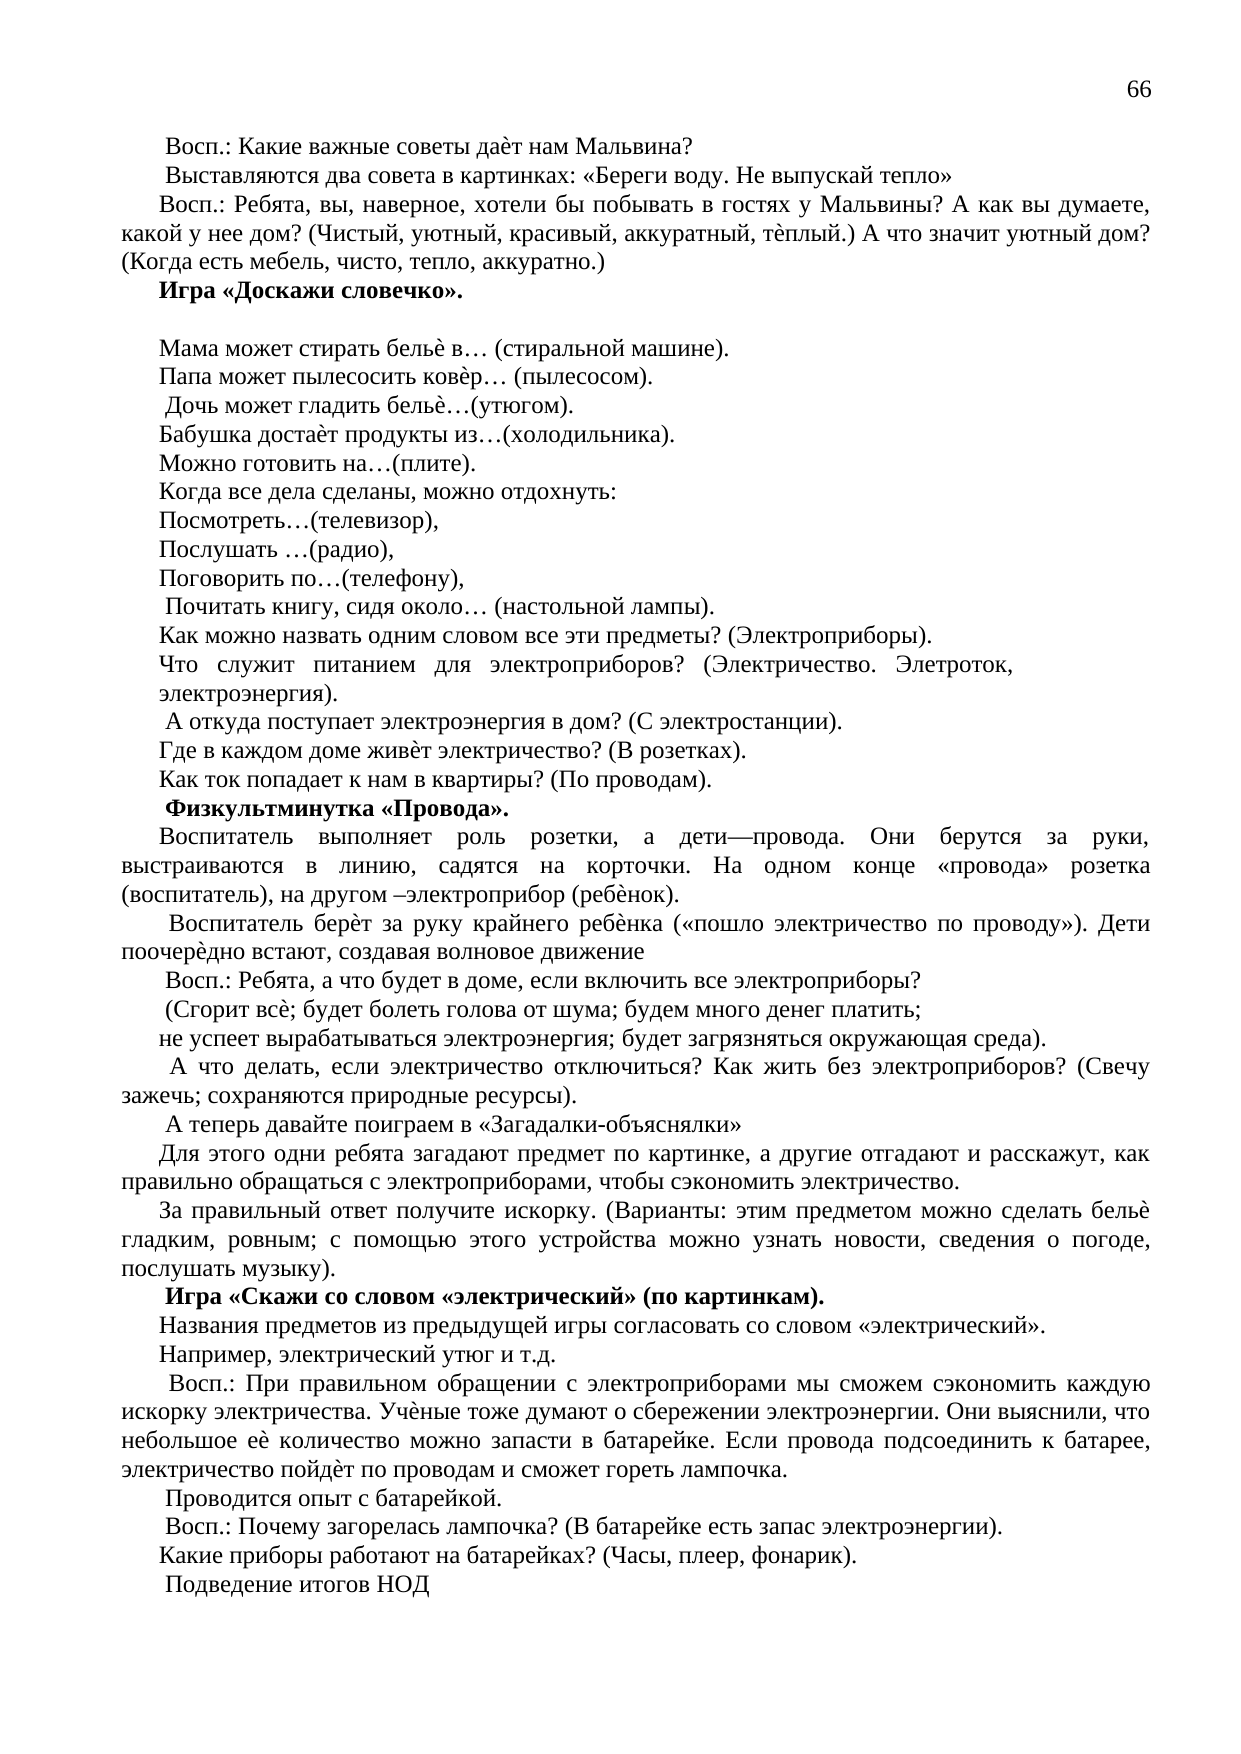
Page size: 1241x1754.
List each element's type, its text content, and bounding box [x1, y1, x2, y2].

text Какие приборы работают на батарейках? (Часы, плеер, фонарик). [121, 1540, 1152, 1569]
text Можно готовить на…(плите). [121, 448, 1152, 476]
text Например, электрический утюг и т.д. [121, 1339, 1152, 1368]
text не успеет вырабатываться электроэнергия; будет загрязняться окружающая среда). [121, 1023, 1152, 1051]
text Где в каждом доме живѐт электричество? (В розетках). [121, 735, 1152, 764]
text Почитать книгу, сидя около… (настольной лампы). [121, 591, 1152, 620]
text А теперь давайте поиграем в «Загадалки-объяснялки» [121, 1109, 1152, 1138]
text Проводится опыт с батарейкой. [121, 1483, 1152, 1511]
text Игра «Скажи со словом «электрический» (по картинкам). [121, 1281, 1152, 1310]
text Названия предметов из предыдущей игры согласовать со словом «электрический». [121, 1310, 1152, 1339]
text Восп.: Какие важные советы даѐт нам Мальвина? [121, 131, 1152, 160]
text Когда все дела сделаны, можно отдохнуть: [121, 476, 1152, 505]
text Для этого одни ребята загадают предмет по картинке, а другие отгадают и расскажут, как правильно обращаться с электроприборами, чтобы сэкономить электричество. [121, 1138, 1152, 1195]
text Бабушка достаѐт продукты из…(холодильника). [121, 419, 1152, 448]
text Папа может пылесосить ковѐр… (пылесосом). [121, 361, 1152, 390]
text Восп.: При правильном обращении с электроприборами мы сможем сэкономить каждую искорку электричества. Учѐные тоже думают о сбережении электроэнергии. Они выяснили, что небольшое еѐ количество можно запасти в батарейке. Если провода подсоединить к батарее, электричество пойдѐт по проводам и сможет гореть лампочка. [121, 1368, 1152, 1483]
text Восп.: Ребята, вы, наверное, хотели бы побывать в гостях у Мальвины? А как вы думаете, какой у нее дом? (Чистый, уютный, красивый, аккуратный, тѐплый.) А что значит уютный дом? (Когда есть мебель, чисто, тепло, аккуратно.) [121, 189, 1152, 275]
text (Сгорит всѐ; будет болеть голова от шума; будем много денег платить; [121, 994, 1152, 1023]
text Мама может стирать бельѐ в… (стиральной машине). [121, 333, 1152, 361]
text Выставляются два совета в картинках: «Береги воду. Не выпускай тепло» [121, 160, 1152, 189]
text Как можно назвать одним словом все эти предметы? (Электроприборы). [121, 620, 1152, 649]
text Что служит питанием для электроприборов? (Электричество. Элетроток, [121, 649, 1152, 678]
text Дочь может гладить бельѐ…(утюгом). [121, 390, 1152, 419]
text Подведение итогов НОД [121, 1569, 1152, 1598]
text А откуда поступает электроэнергия в дом? (С электростанции). [121, 706, 1152, 735]
text Восп.: Почему загорелась лампочка? (В батарейке есть запас электроэнергии). [121, 1511, 1152, 1540]
text Игра «Доскажи словечко». [121, 275, 1152, 304]
text Физкультминутка «Провода». [121, 793, 1152, 821]
text Воспитатель выполняет роль розетки, а дети—провода. Они берутся за руки, выстраиваются в линию, садятся на корточки. На одном конце «провода» розетка (воспитатель), на другом –электроприбор (ребѐнок). [121, 821, 1152, 908]
text За правильный ответ получите искорку. (Варианты: этим предметом можно сделать бельѐ гладким, ровным; с помощью этого устройства можно узнать новости, сведения о погоде, послушать музыку). [121, 1195, 1152, 1281]
text Восп.: Ребята, а что будет в доме, если включить все электроприборы? [121, 965, 1152, 994]
text А что делать, если электричество отключиться? Как жить без электроприборов? (Свечу зажечь; сохраняются природные ресурсы). [121, 1051, 1152, 1109]
text Посмотреть…(телевизор), [121, 505, 1152, 534]
text электроэнергия). [121, 678, 1152, 706]
text Поговорить по…(телефону), [121, 563, 1152, 591]
text Послушать …(радио), [121, 534, 1152, 563]
text Как ток попадает к нам в квартиры? (По проводам). [121, 764, 1152, 793]
text Воспитатель берѐт за руку крайнего ребѐнка («пошло электричество по проводу»). Дети поочерѐдно встают, создавая волновое движение [121, 908, 1152, 965]
